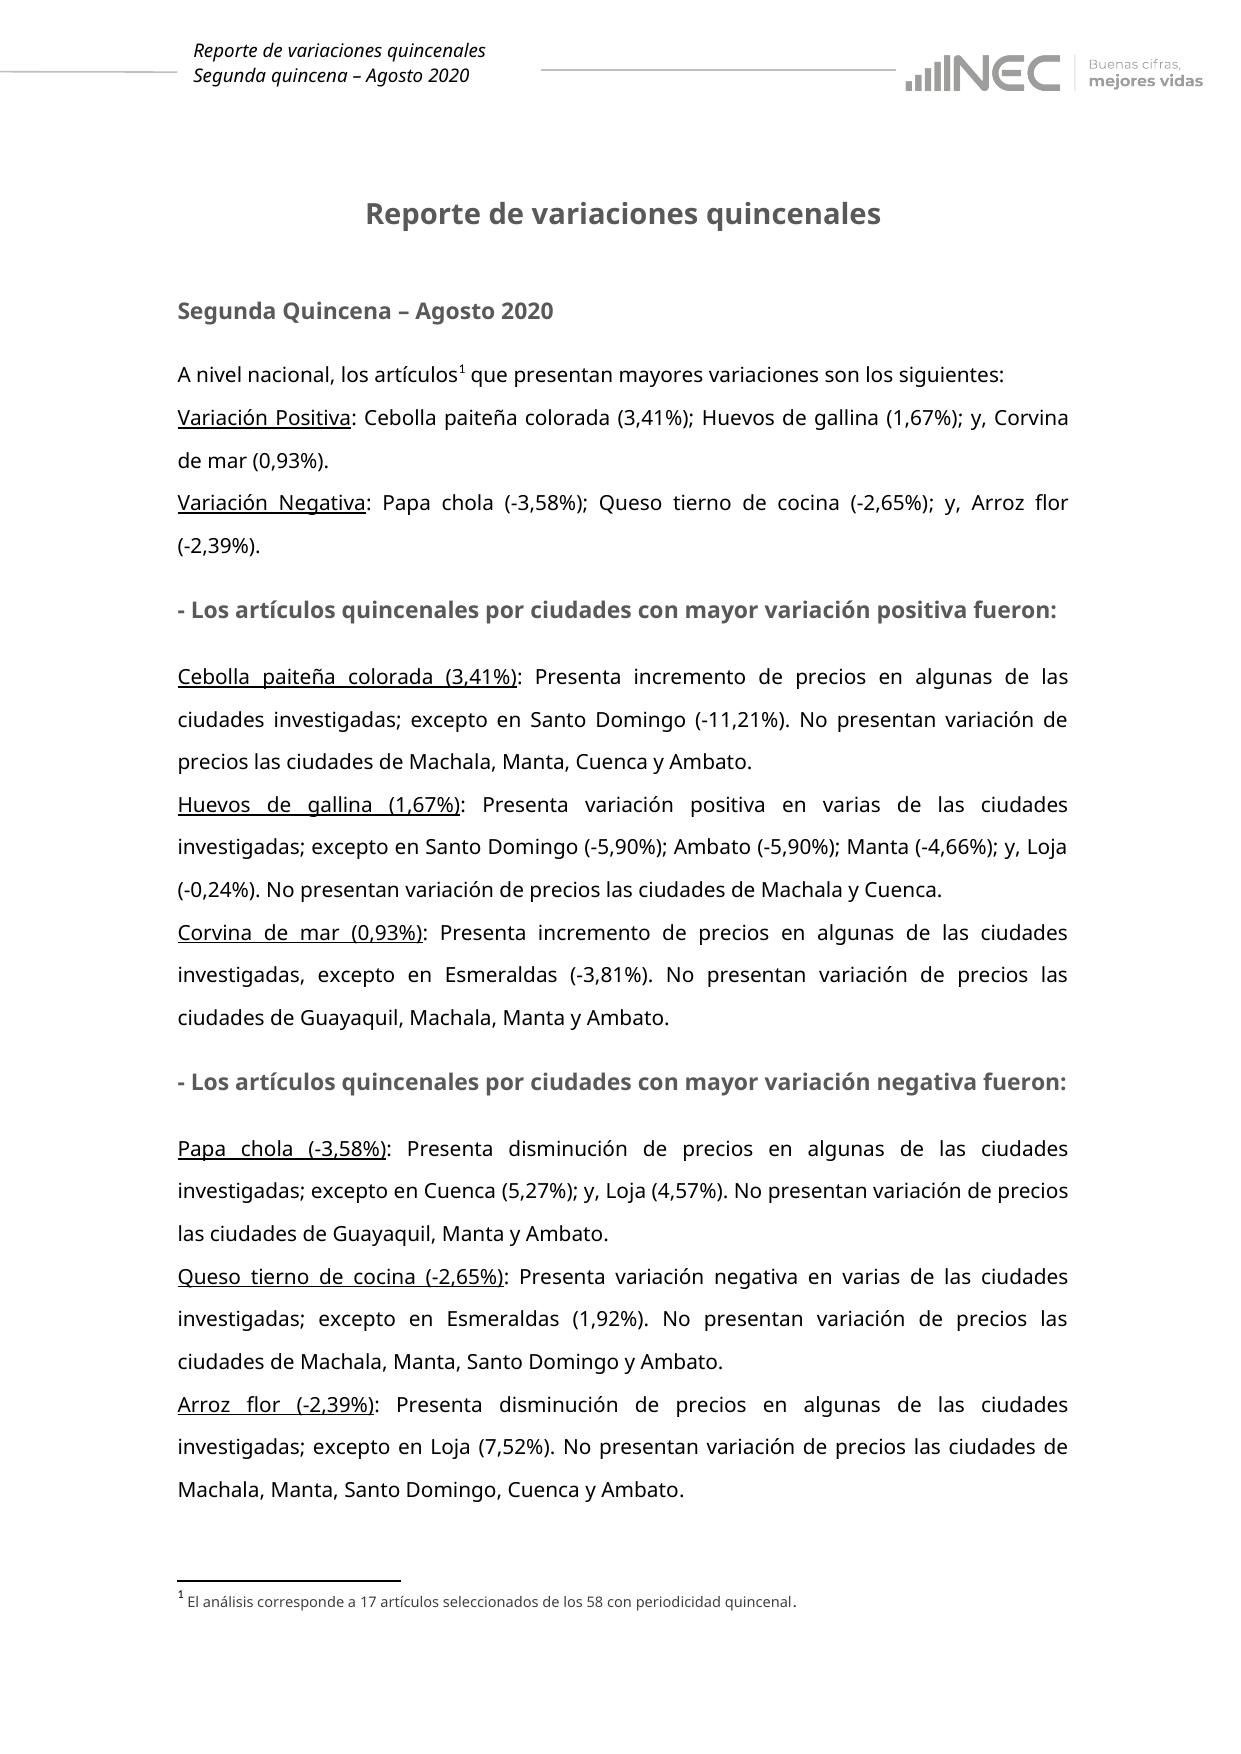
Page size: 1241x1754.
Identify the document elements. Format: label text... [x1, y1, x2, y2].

text Queso tierno de cocina (-2,65%): Presenta variación negativa en varias de las ciudades investigadas; excepto en Esmeraldas (1,92%). No presentan variación de precios las ciudades de Machala, Manta, Santo Domingo y Ambato. [177, 1262, 1069, 1376]
picture [899, 49, 1204, 91]
text Huevos de gallina (1,67%): Presenta variación positiva en varias de las ciudades investigadas; excepto en Santo Domingo (-5,90%); Ambato (-5,90%); Manta (-4,66%); y, Loja (-0,24%). No presentan variación de precios las ciudades de Machala y Cuenca. [177, 790, 1069, 903]
text Arroz flor (-2,39%): Presenta disminución de precios en algunas de las ciudades investigadas; excepto en Loja (7,52%). No presentan variación de precios las ciudades de Machala, Manta, Santo Domingo, Cuenca y Ambato. [177, 1390, 1069, 1503]
text Variación Negativa: Papa chola (-3,58%); Queso tierno de cocina (-2,65%); y, Arroz flor (-2,39%). [177, 488, 1069, 559]
text - Los artículos quincenales por ciudades con mayor variación positiva fueron: [177, 594, 1069, 626]
text Corvina de mar (0,93%): Presenta incremento de precios en algunas de las ciudades investigadas, excepto en Esmeraldas (-3,81%). No presentan variación de precios las ciudades de Guayaquil, Machala, Manta y Ambato. [177, 918, 1069, 1031]
text Papa chola (-3,58%): Presenta disminución de precios en algunas de las ciudades investigadas; excepto en Cuenca (5,27%); y, Loja (4,57%). No presentan variación de precios las ciudades de Guayaquil, Manta y Ambato. [177, 1134, 1069, 1248]
text Reporte de variaciones quincenales [177, 193, 1069, 233]
text Cebolla paiteña colorada (3,41%): Presenta incremento de precios en algunas de las ciudades investigadas; excepto en Santo Domingo (-11,21%). No presentan variación de precios las ciudades de Machala, Manta, Cuenca y Ambato. [177, 662, 1069, 776]
text A nivel nacional, los artículos que presentan mayores variaciones son los siguientes: [177, 361, 1069, 389]
text Variación Positiva: Cebolla paiteña colorada (3,41%); Huevos de gallina (1,67%); y, Corvina de mar (0,93%). [177, 403, 1069, 474]
text Segunda Quincena – Agosto 2020 [177, 295, 1069, 326]
text - Los artículos quincenales por ciudades con mayor variación negativa fueron: [177, 1066, 1069, 1098]
